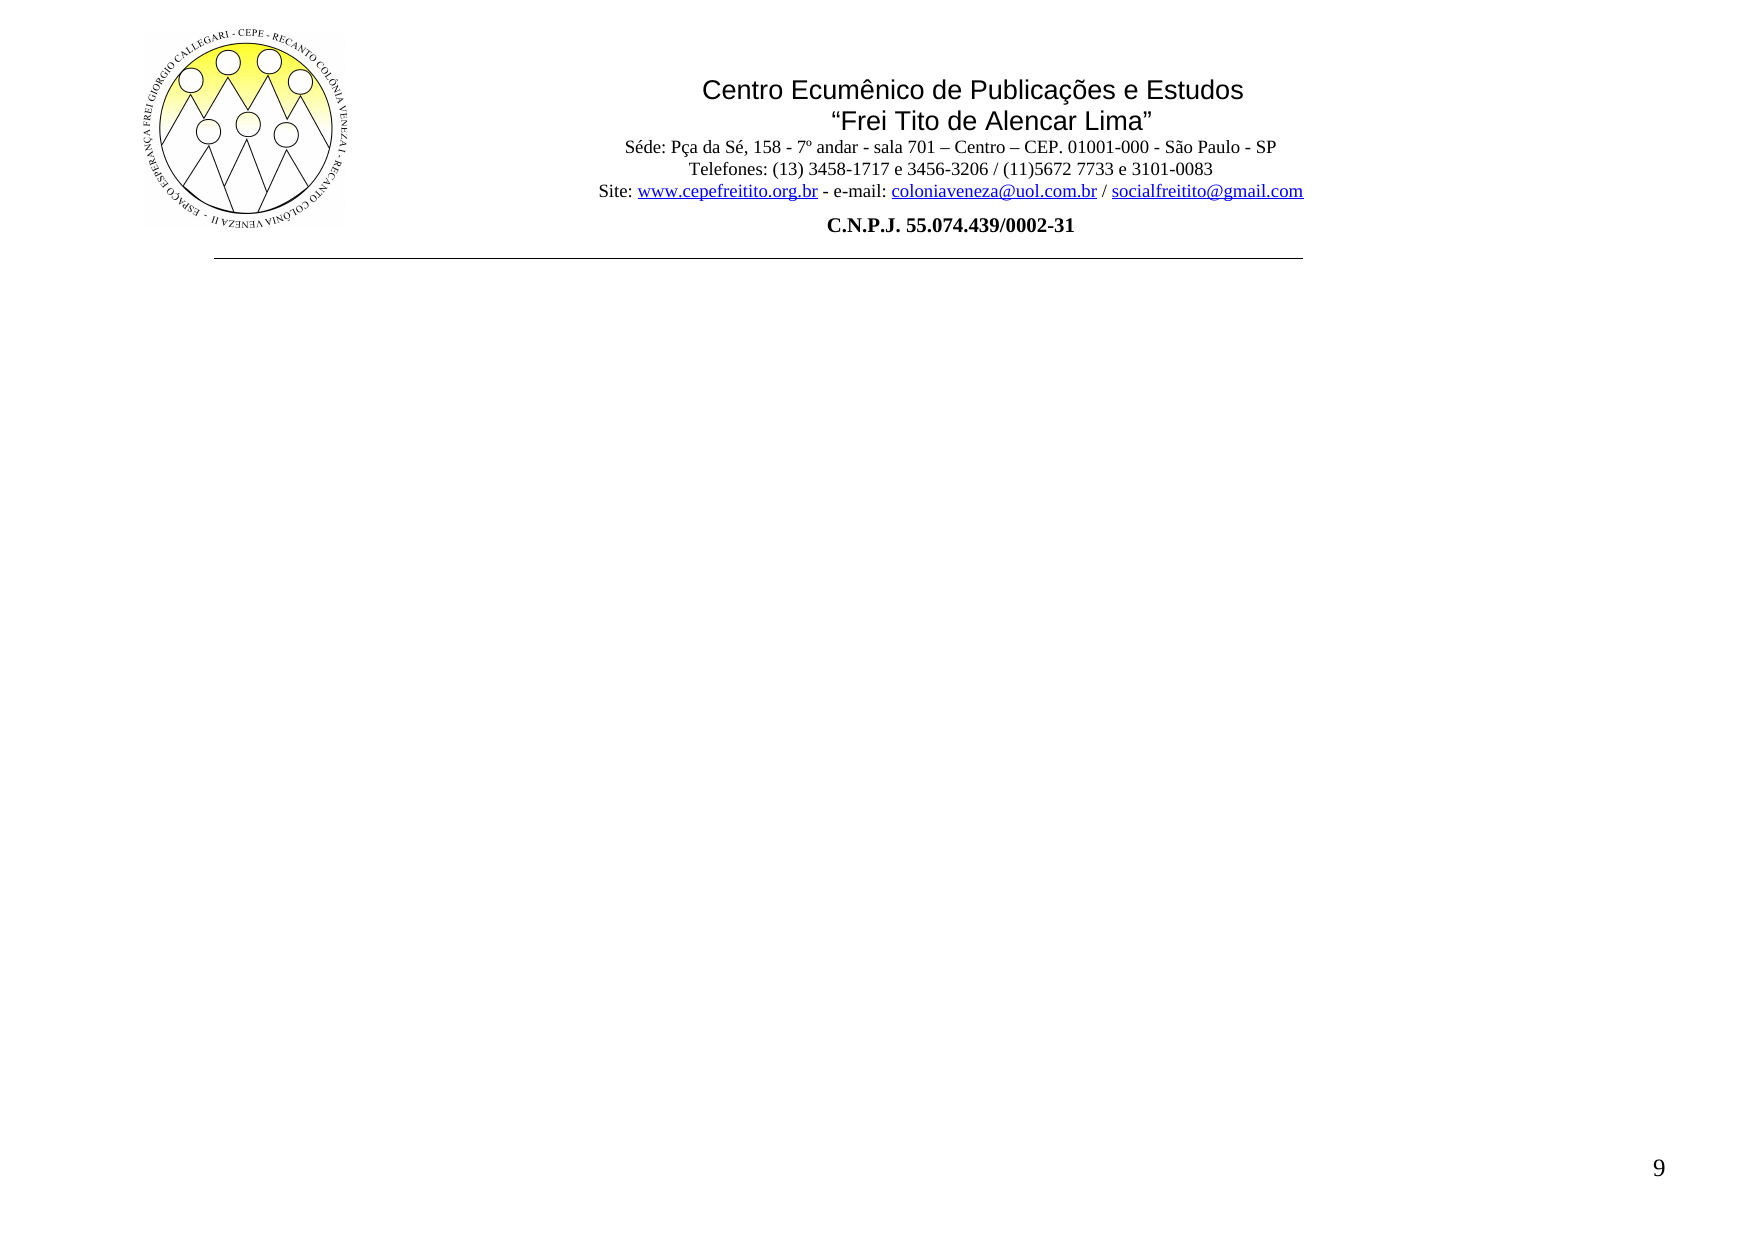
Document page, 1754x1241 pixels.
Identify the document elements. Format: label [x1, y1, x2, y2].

picture [143, 29, 348, 228]
